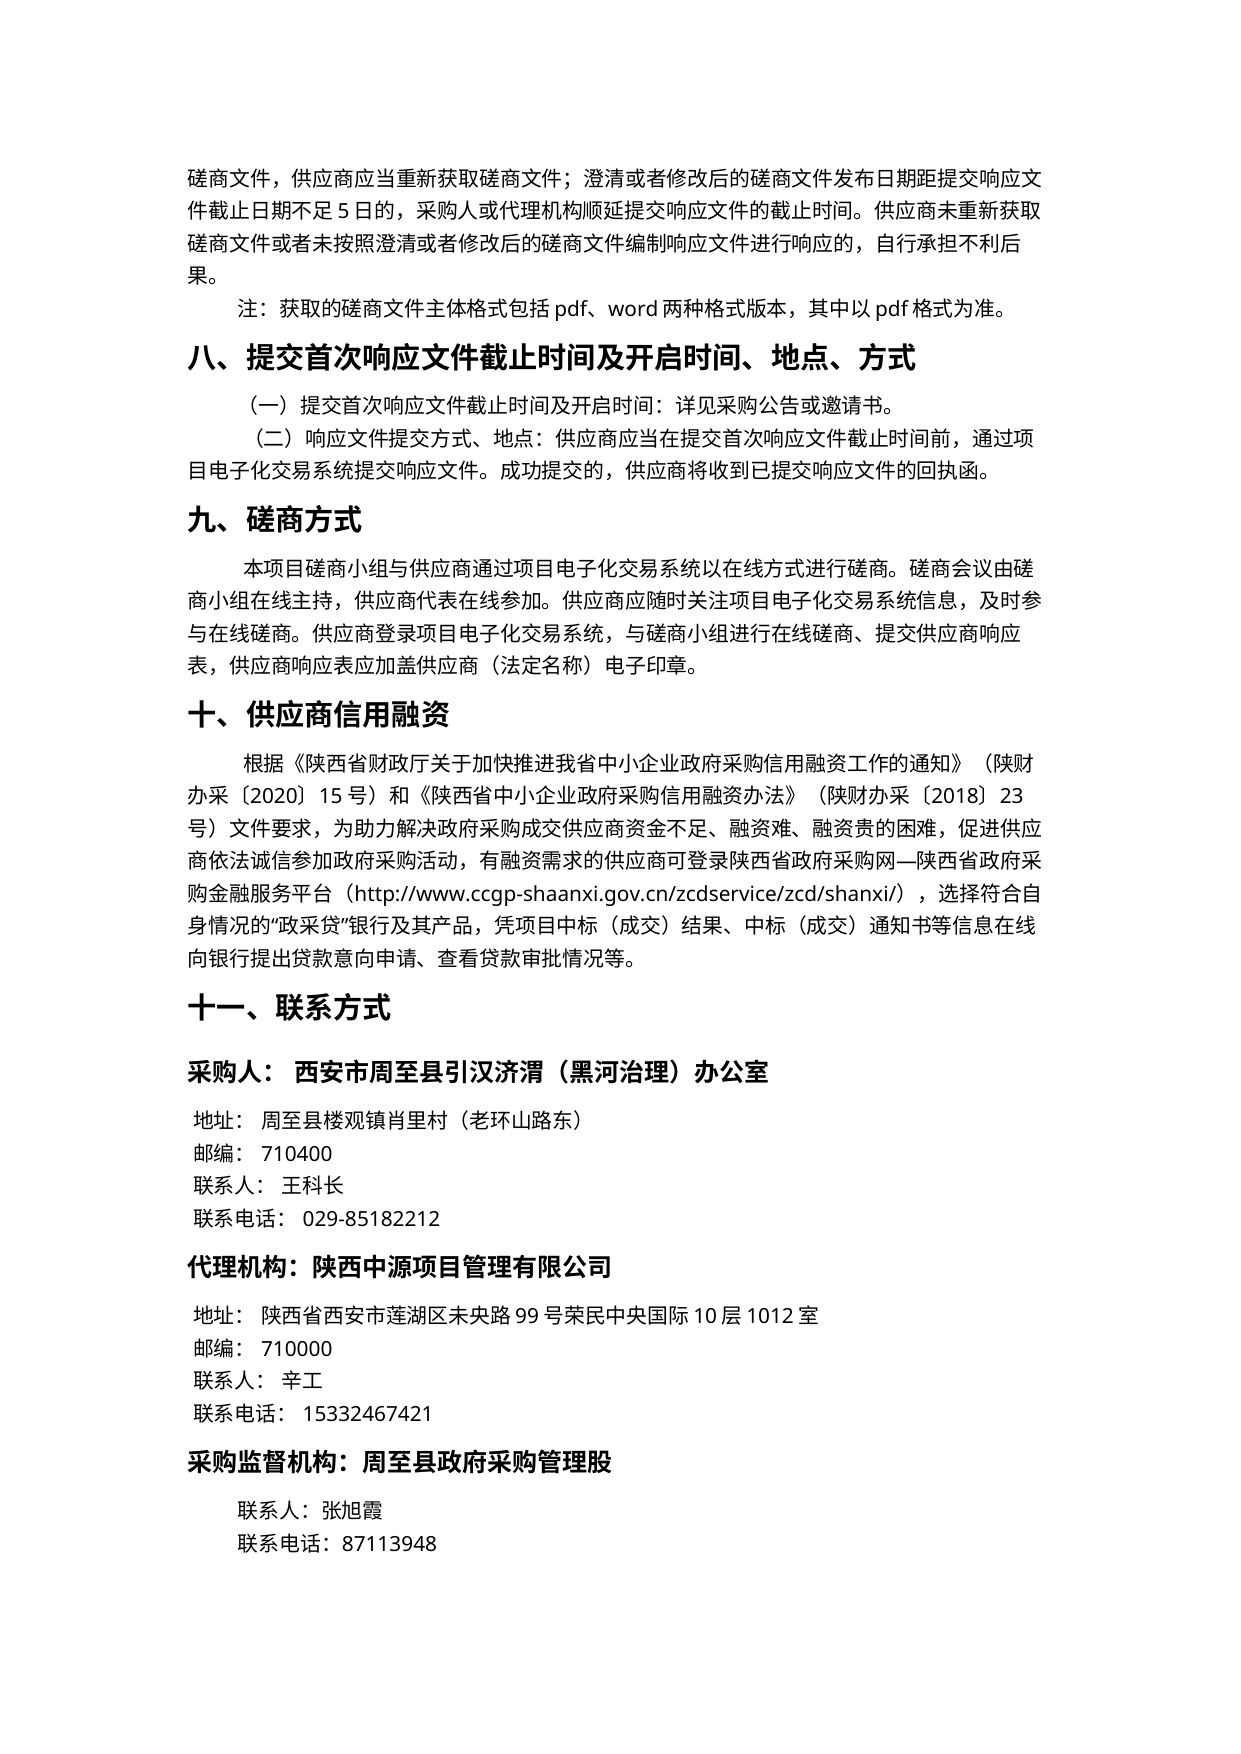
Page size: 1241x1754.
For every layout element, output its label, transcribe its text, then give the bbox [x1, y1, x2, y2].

text 八、提交首次响应文件截止时间及开启时间、地点、方式 [187, 324, 1053, 389]
text 十、供应商信用融资 [187, 682, 1053, 747]
text 九、磋商方式 [187, 487, 1053, 552]
text 联系电话：87113948 [187, 1527, 1053, 1559]
text 代理机构：陕西中源项目管理有限公司 [187, 1234, 1053, 1299]
text 联系人：张旭霞 [187, 1494, 1053, 1527]
text 联系电话： 15332467421 [187, 1397, 1053, 1429]
text 联系电话： 029-85182212 [187, 1202, 1053, 1234]
text （一）提交首次响应文件截止时间及开启时间：详见采购公告或邀请书。 [187, 389, 1053, 422]
text 邮编： 710000 [187, 1332, 1053, 1364]
text 邮编： 710400 [187, 1137, 1053, 1169]
text 注：获取的磋商文件主体格式包括pdf、word两种格式版本，其中以pdf格式为准。 [187, 292, 1053, 324]
text 十一、联系方式 [187, 974, 1053, 1039]
text 联系人： 王科长 [187, 1169, 1053, 1202]
text 本项目磋商小组与供应商通过项目电子化交易系统以在线方式进行磋商。磋商会议由磋商小组在线主持，供应商代表在线参加。供应商应随时关注项目电子化交易系统信息，及时参与在线磋商。供应商登录项目电子化交易系统，与磋商小组进行在线磋商、提交供应商响应表，供应商响应表应加盖供应商（法定名称）电子印章。 [187, 552, 1053, 682]
text 地址： 陕西省西安市莲湖区未央路99号荣民中央国际10层1012室 [187, 1299, 1053, 1332]
text 地址： 周至县楼观镇肖里村（老环山路东） [187, 1104, 1053, 1137]
text 采购监督机构：周至县政府采购管理股 [187, 1429, 1053, 1494]
text 采购人： 西安市周至县引汉济渭（黑河治理）办公室 [187, 1039, 1053, 1104]
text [187, 162, 1053, 292]
text 根据《陕西省财政厅关于加快推进我省中小企业政府采购信用融资工作的通知》（陕财办采〔2020〕15 号）和《陕西省中小企业政府采购信用融资办法》（陕财办采〔2018〕23 号）文件要求，为助力解决政府采购成交供应商资金不足、融资难、融资贵的困难，促进供应商依法诚信参加政府采购活动，有融资需求的供应商可登录陕西省政府采购网—陕西省政府采购金融服务平台（http://www.ccgp-shaanxi.gov.cn/zcdservice/zcd/shanxi/），选择符合自身情况的“政采贷”银行及其产品，凭项目中标（成交）结果、中标（成交）通知书等信息在线向银行提出贷款意向申请、查看贷款审批情况等。 [187, 747, 1053, 974]
text （二）响应文件提交方式、地点：供应商应当在提交首次响应文件截止时间前，通过项目电子化交易系统提交响应文件。成功提交的，供应商将收到已提交响应文件的回执函。 [187, 422, 1053, 487]
text 联系人： 辛工 [187, 1364, 1053, 1397]
